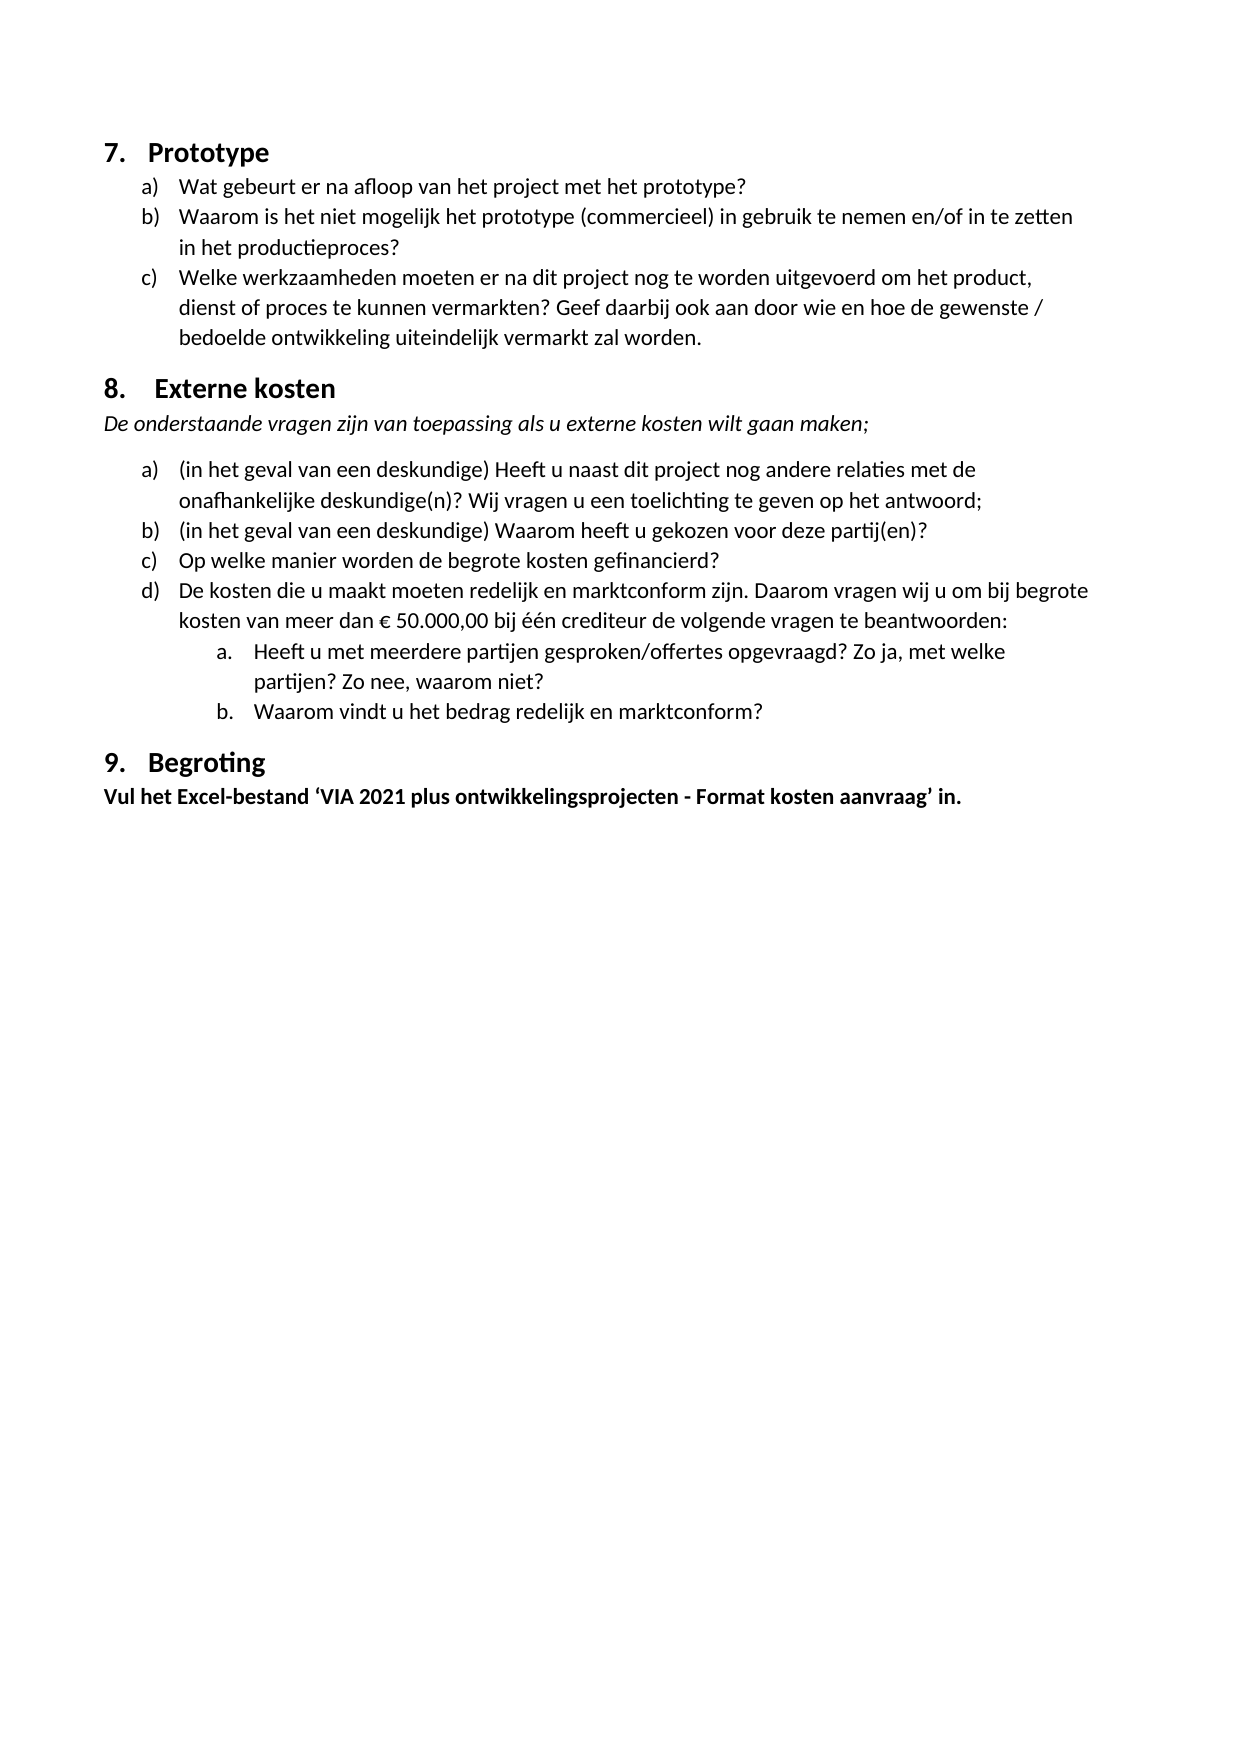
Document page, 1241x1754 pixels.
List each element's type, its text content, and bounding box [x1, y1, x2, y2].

list Welke werkzaamheden moeten er na dit project nog te worden uitgevoerd om het product, dienst of proces te kunnen vermarkten? Geef daarbij ook aan door wie en hoe de gewenste / bedoelde ontwikkeling uiteindelijk vermarkt zal worden. [141, 263, 1093, 351]
subtitle Externe kosten [103, 370, 1093, 406]
list (in het geval van een deskundige) Waarom heeft u gekozen voor deze partij(en)? [141, 516, 1093, 544]
subtitle Begroting [103, 744, 1093, 780]
list Waarom vindt u het bedrag redelijk en marktconform? [216, 697, 1093, 725]
subtitle Prototype [103, 134, 1093, 169]
list Wat gebeurt er na afloop van het project met het prototype? [141, 172, 1093, 200]
list De kosten die u maakt moeten redelijk en marktconform zijn. Daarom vragen wij u om bij begrote kosten van meer dan € 50.000,00 bij één crediteur de volgende vragen te beantwoorden: [141, 576, 1093, 634]
text De onderstaande vragen zijn van toepassing als u externe kosten wilt gaan maken; [103, 409, 1093, 437]
list (in het geval van een deskundige) Heeft u naast dit project nog andere relaties met de onafhankelijke deskundige(n)? Wij vragen u een toelichting te geven op het antwoord; [141, 456, 1093, 514]
list Op welke manier worden de begrote kosten gefinancierd? [141, 546, 1093, 574]
list Heeft u met meerdere partijen gesproken/offertes opgevraagd? Zo ja, met welke partijen? Zo nee, waarom niet? [216, 637, 1093, 695]
text Vul het Excel-bestand ‘VIA 2021 plus ontwikkelingsprojecten - Format kosten aanvraag’ in. [103, 782, 1093, 811]
list Waarom is het niet mogelijk het prototype (commercieel) in gebruik te nemen en/of in te zetten in het productieproces? [141, 202, 1093, 261]
